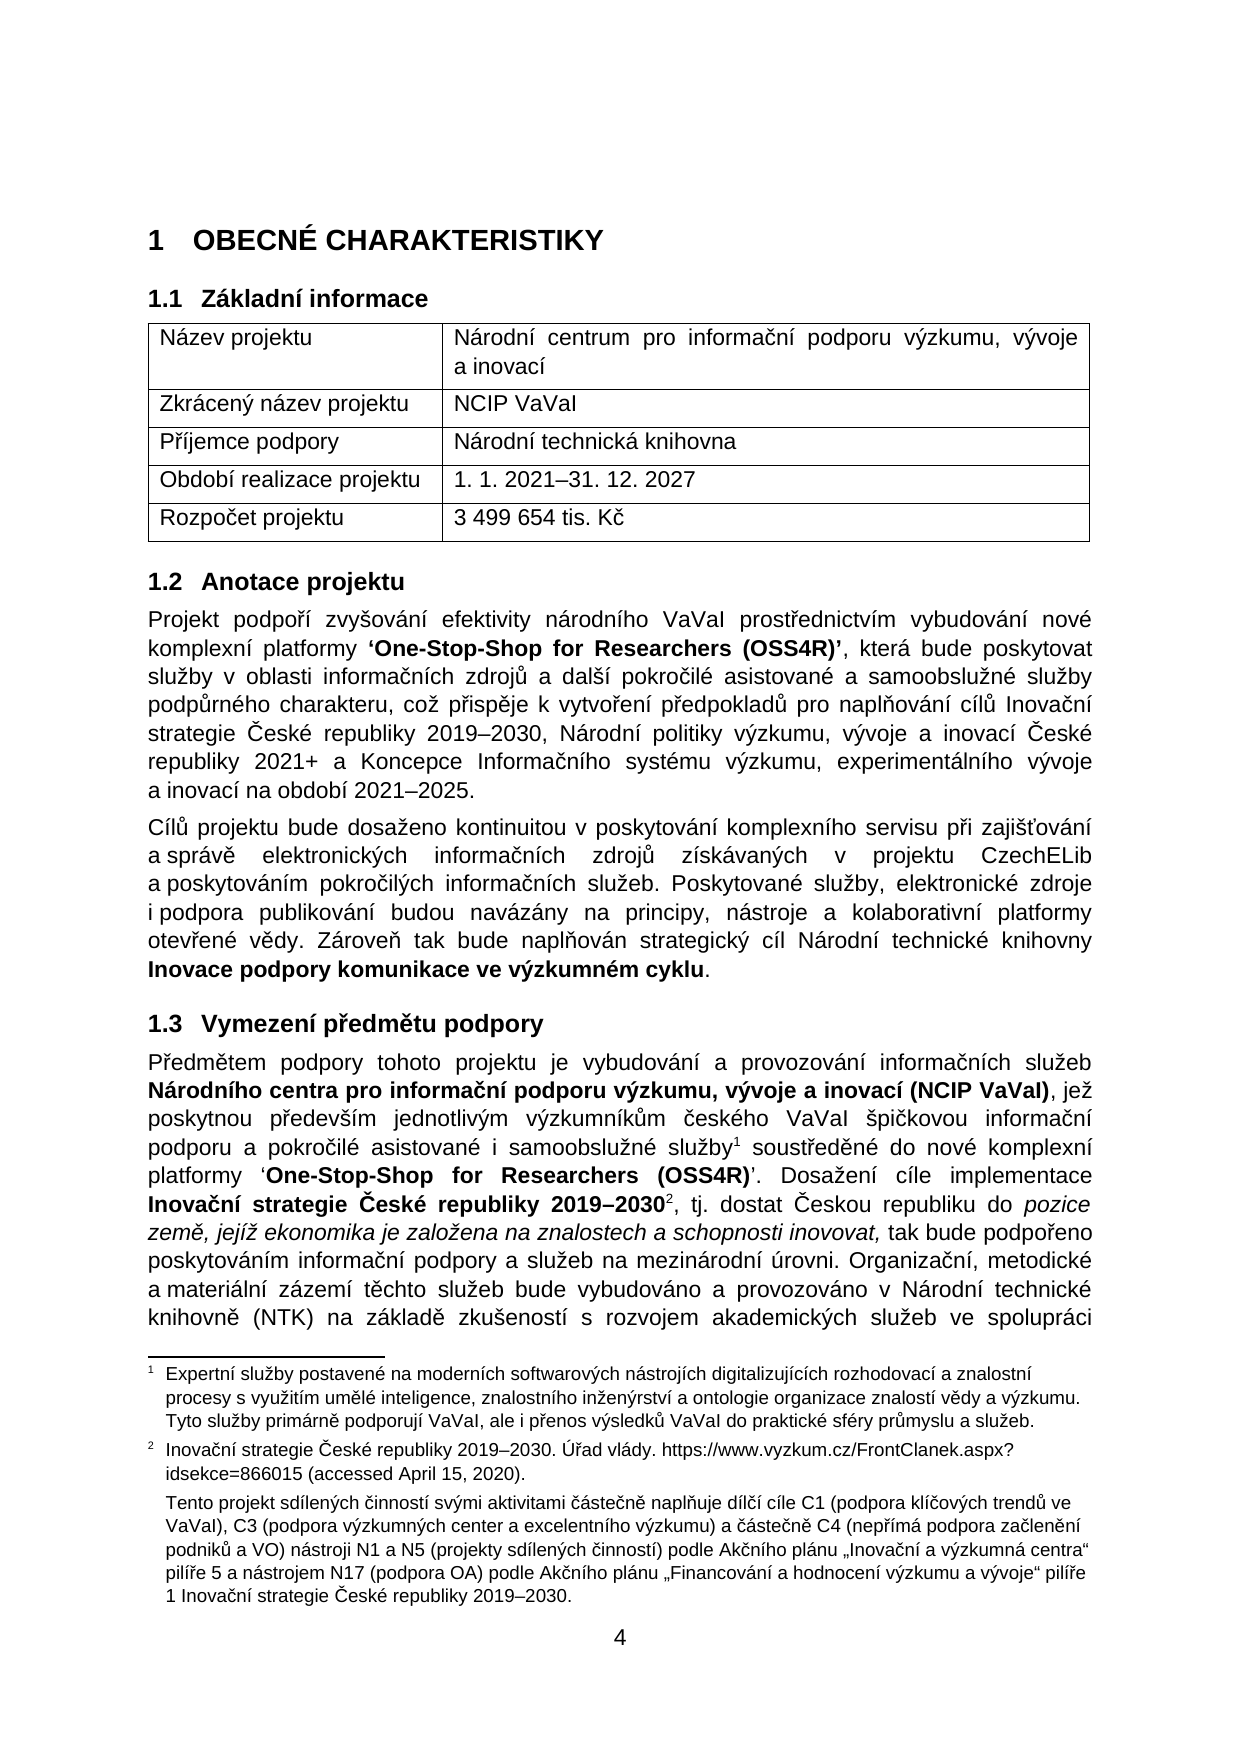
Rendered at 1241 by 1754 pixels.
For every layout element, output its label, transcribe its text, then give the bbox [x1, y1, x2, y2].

subtitle Anotace projektu [148, 567, 1093, 595]
table_header Název projektu [149, 324, 442, 389]
text Projekt podpoří zvyšování efektivity národního VaVaI prostřednictvím vybudování nové komplexní platformy ‘One-Stop-Shop for Researchers (OSS4R)’, která bude poskytovat služby v oblasti informačních zdrojů a další pokročilé asistované a samoobslužné služby podpůrného charakteru, což přispěje k vytvoření předpokladů pro naplňování cílů Inovační strategie České republiky 2019–2030, Národní politiky výzkumu, vývoje a inovací České republiky 2021+ a Koncepce Informačního systému výzkumu, experimentálního vývoje a inovací na období 2021–2025. [148, 606, 1093, 803]
table_cell Národní technická knihovna [443, 428, 1089, 465]
table_cell Zkrácený název projektu [149, 390, 442, 427]
table_cell 1. 1. 2021–31. 12. 2027 [443, 466, 1089, 503]
table_cell Rozpočet projektu [149, 504, 442, 541]
table_cell NCIP VaVaI [443, 390, 1089, 427]
table_cell Období realizace projektu [149, 466, 442, 503]
table_cell 3 499 654 tis. Kč [443, 504, 1089, 541]
text Cílů projektu bude dosaženo kontinuitou v poskytování komplexního servisu při zajišťování a správě elektronických informačních zdrojů získávaných v projektu CzechELib a poskytováním pokročilých informačních služeb. Poskytované služby, elektronické zdroje i podpora publikování budou navázány na principy, nástroje a kolaborativní platformy otevřené vědy. Zároveň tak bude naplňován strategický cíl Národní technické knihovny Inovace podpory komunikace ve výzkumném cyklu. [148, 813, 1093, 982]
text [148, 1048, 1093, 1331]
subtitle Vymezení předmětu podpory [148, 1009, 1093, 1038]
subtitle OBECNÉ CHARAKTERISTIKY [148, 223, 1093, 256]
subtitle Základní informace [148, 284, 1093, 312]
table_cell Příjemce podpory [149, 428, 442, 465]
table_header Národní centrum pro informační podporu výzkumu, vývoje a inovací [443, 324, 1089, 389]
